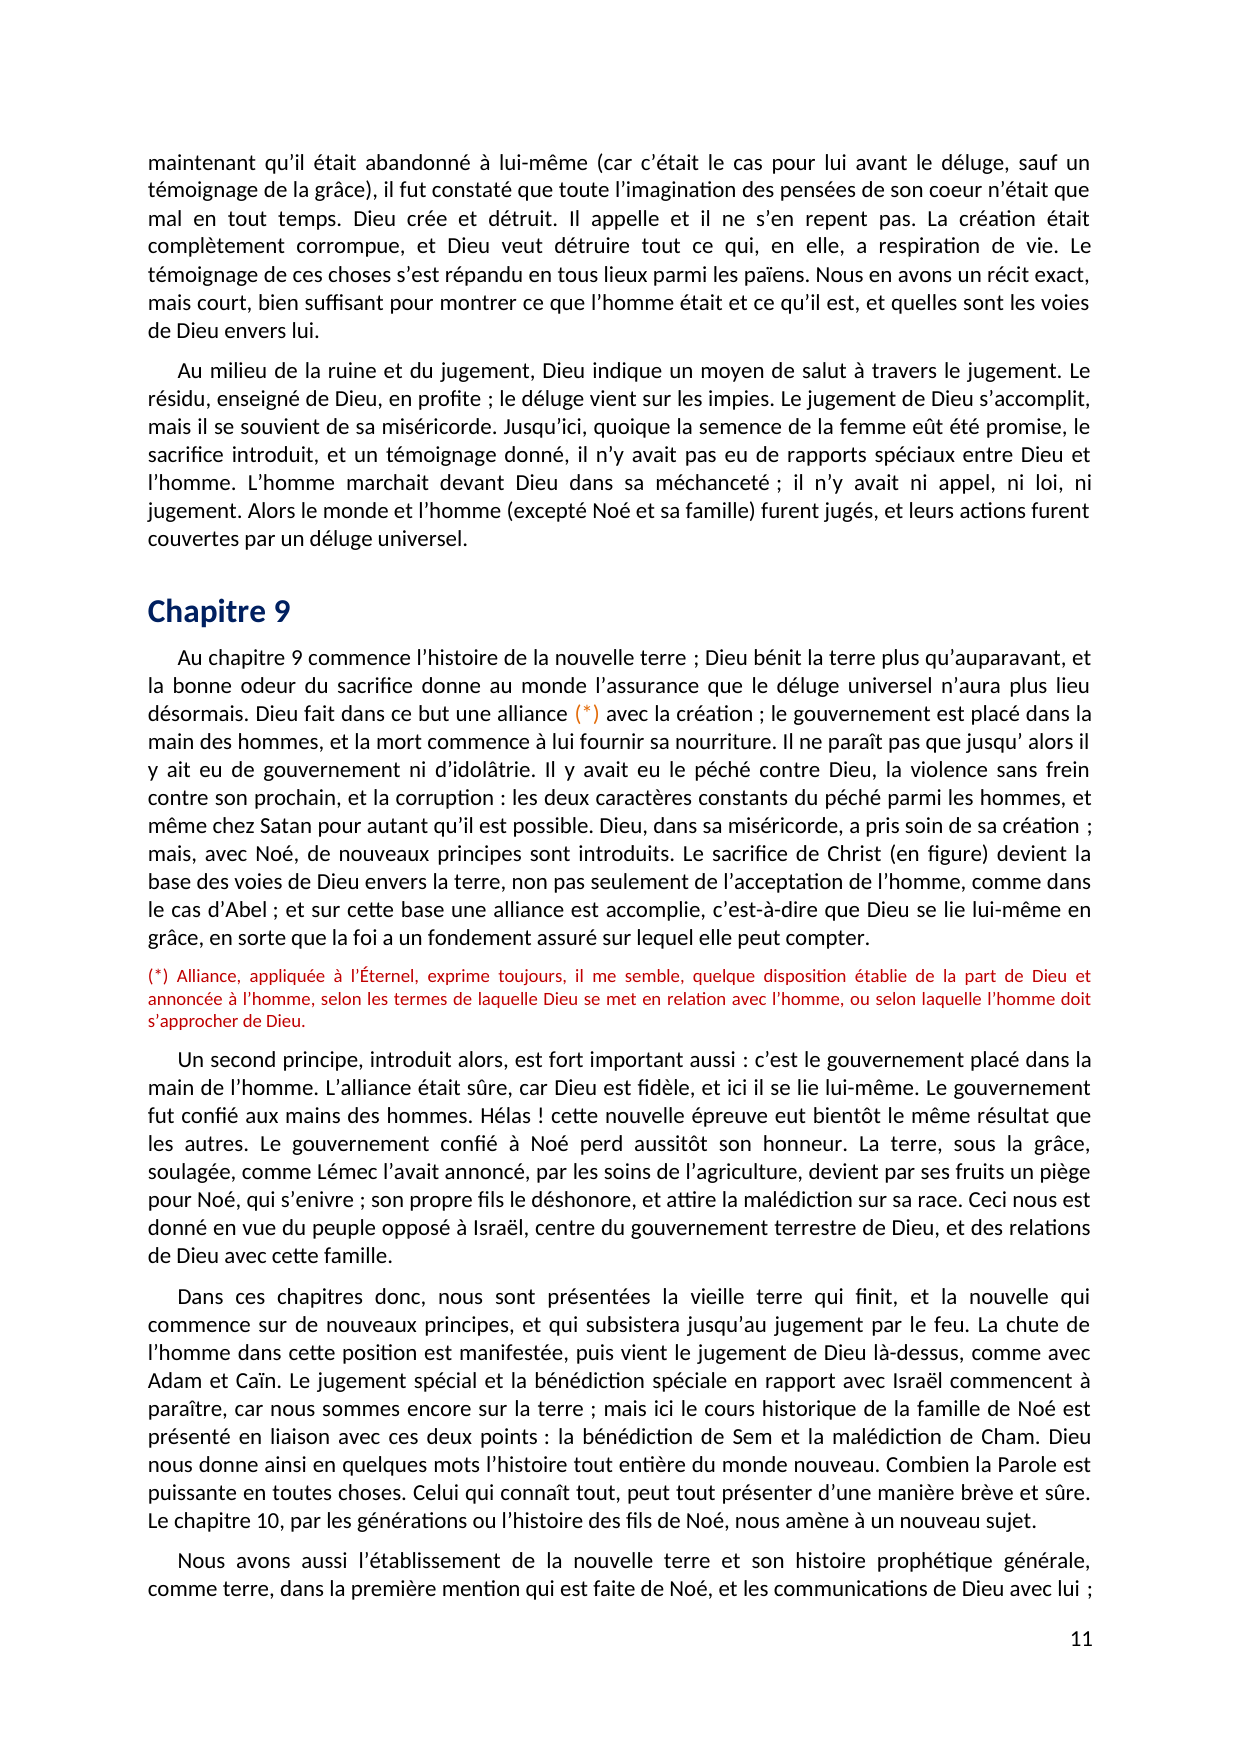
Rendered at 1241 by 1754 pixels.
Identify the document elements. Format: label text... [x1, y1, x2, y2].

subtitle Chapitre 9 [148, 590, 1093, 631]
text Un second principe, introduit alors, est fort important aussi : c’est le gouvernement placé dans la main de l’homme. L’alliance était sûre, car Dieu est fidèle, et ici il se lie lui-même. Le gouvernement fut confié aux mains des hommes. Hélas ! cette nouvelle épreuve eut bientôt le même résultat que les autres. Le gouvernement confié à Noé perd aussitôt son honneur. La terre, sous la grâce, soulagée, comme Lémec l’avait annoncé, par les soins de l’agriculture, devient par ses fruits un piège pour Noé, qui s’enivre ; son propre fils le déshonore, et attire la malédiction sur sa race. Ceci nous est donné en vue du peuple opposé à Israël, centre du gouvernement terrestre de Dieu, et des relations de Dieu avec cette famille. [148, 1045, 1093, 1269]
text Dans ces chapitres donc, nous sont présentées la vieille terre qui finit, et la nouvelle qui commence sur de nouveaux principes, et qui subsistera jusqu’au jugement par le feu. La chute de l’homme dans cette position est manifestée, puis vient le jugement de Dieu là-dessus, comme avec Adam et Caïn. Le jugement spécial et la bénédiction spéciale en rapport avec Israël commencent à paraître, car nous sommes encore sur la terre ; mais ici le cours historique de la famille de Noé est présenté en liaison avec ces deux points : la bénédiction de Sem et la malédiction de Cham. Dieu nous donne ainsi en quelques mots l’histoire tout entière du monde nouveau. Combien la Parole est puissante en toutes choses. Celui qui connaît tout, peut tout présenter d’une manière brève et sûre. Le chapitre 10, par les générations ou l’histoire des fils de Noé, nous amène à un nouveau sujet. [148, 1282, 1093, 1534]
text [148, 1546, 1093, 1602]
text Au chapitre 9 commence l’histoire de la nouvelle terre ; Dieu bénit la terre plus qu’auparavant, et la bonne odeur du sacrifice donne au monde l’assurance que le déluge universel n’aura plus lieu désormais. Dieu fait dans ce but une alliance (*) avec la création ; le gouvernement est placé dans la main des hommes, et la mort commence à lui fournir sa nourriture. Il ne paraît pas que jusqu’ alors il y ait eu de gouvernement ni d’idolâtrie. Il y avait eu le péché contre Dieu, la violence sans frein contre son prochain, et la corruption : les deux caractères constants du péché parmi les hommes, et même chez Satan pour autant qu’il est possible. Dieu, dans sa miséricorde, a pris soin de sa création ; mais, avec Noé, de nouveaux principes sont introduits. Le sacrifice de Christ (en figure) devient la base des voies de Dieu envers la terre, non pas seulement de l’acceptation de l’homme, comme dans le cas d’Abel ; et sur cette base une alliance est accomplie, c’est-à-dire que Dieu se lie lui-même en grâce, en sorte que la foi a un fondement assuré sur lequel elle peut compter. [148, 643, 1093, 951]
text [148, 148, 1093, 344]
text Au milieu de la ruine et du jugement, Dieu indique un moyen de salut à travers le jugement. Le résidu, enseigné de Dieu, en profite ; le déluge vient sur les impies. Le jugement de Dieu s’accomplit, mais il se souvient de sa miséricorde. Jusqu’ici, quoique la semence de la femme eût été promise, le sacrifice introduit, et un témoignage donné, il n’y avait pas eu de rapports spéciaux entre Dieu et l’homme. L’homme marchait devant Dieu dans sa méchanceté ; il n’y avait ni appel, ni loi, ni jugement. Alors le monde et l’homme (excepté Noé et sa famille) furent jugés, et leurs actions furent couvertes par un déluge universel. [148, 356, 1093, 552]
text (*) Alliance, appliquée à l’Éternel, exprime toujours, il me semble, quelque disposition établie de la part de Dieu et annoncée à l’homme, selon les termes de laquelle Dieu se met en relation avec l’homme, ou selon laquelle l’homme doit s’approcher de Dieu. [148, 964, 1093, 1033]
